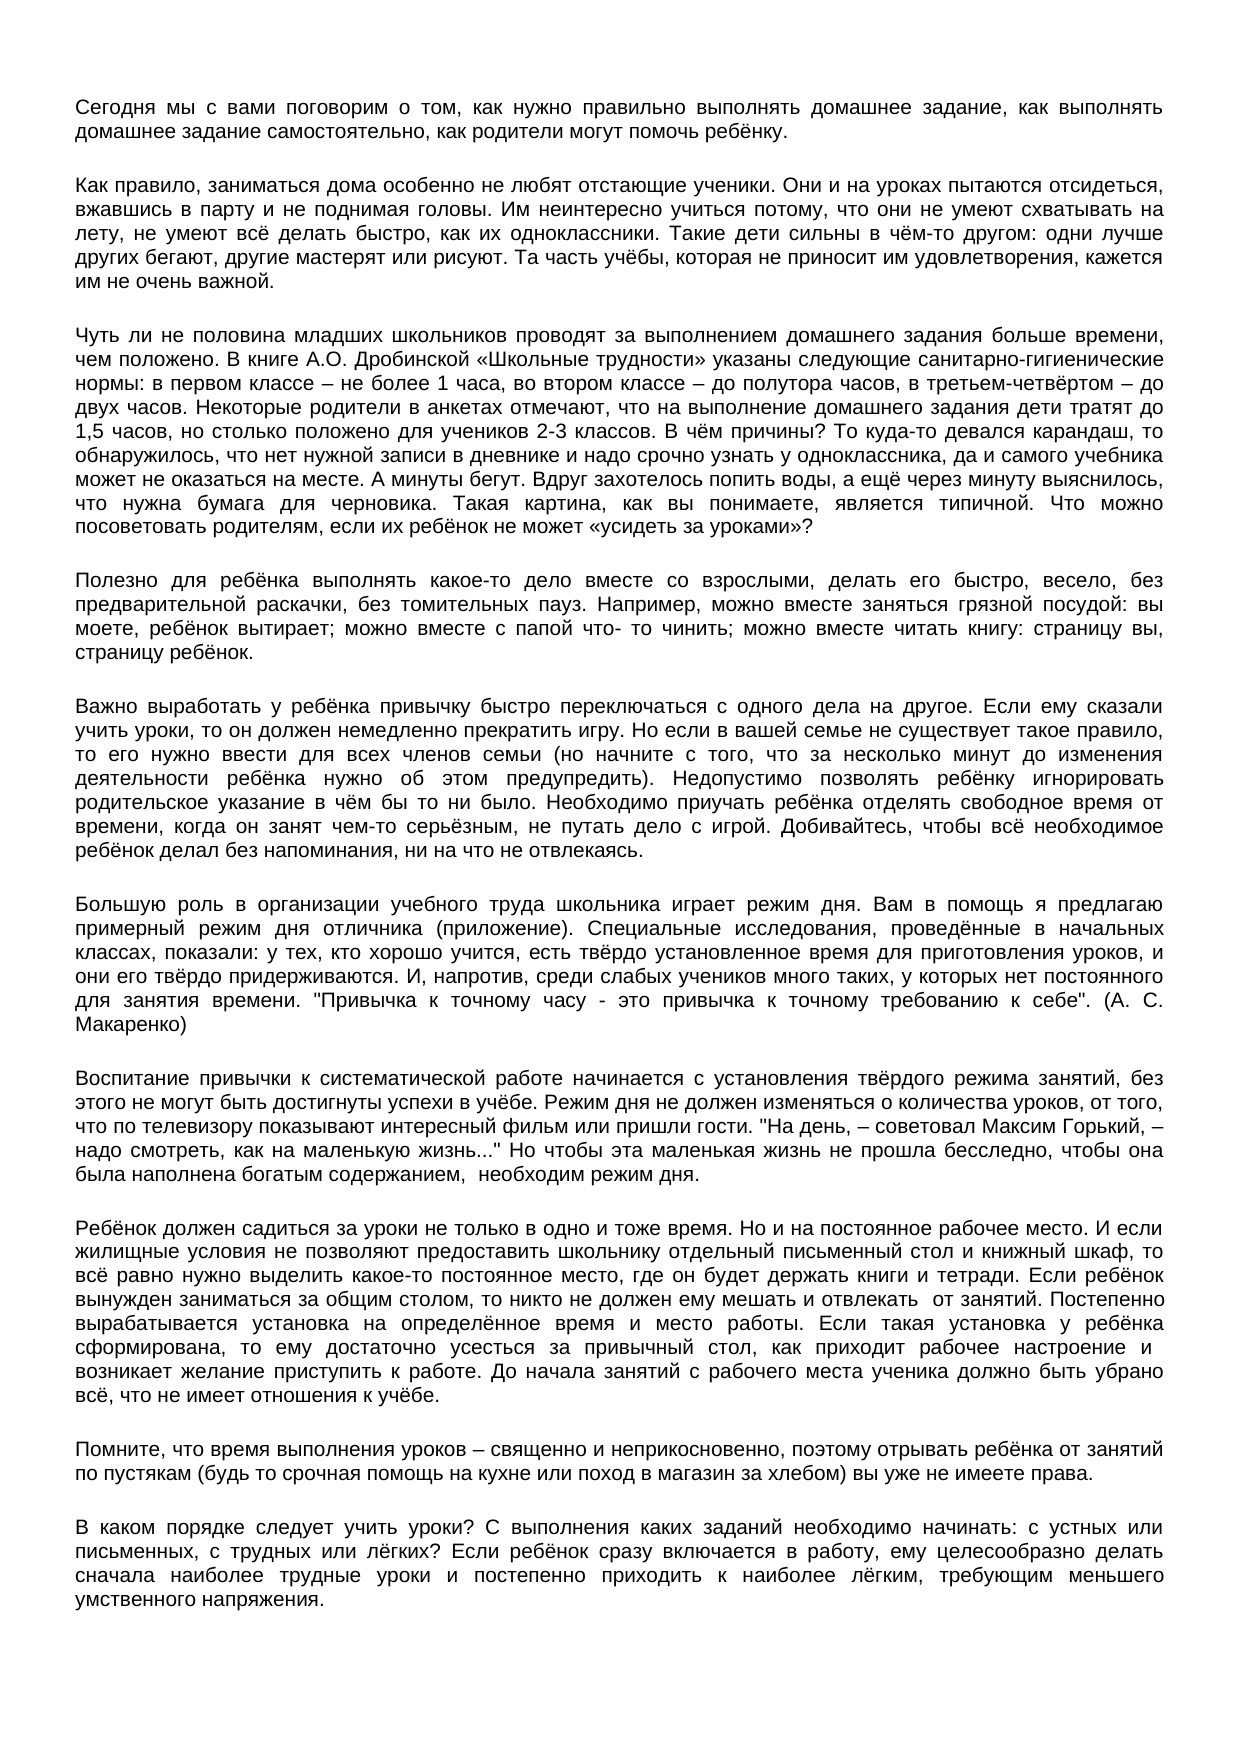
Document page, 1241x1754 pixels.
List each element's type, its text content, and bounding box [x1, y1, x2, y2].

text Большую роль в организации учебного труда школьника играет режим дня. Вам в помощь я предлагаю примерный режим дня отличника (приложение). Специальные исследования, проведённые в начальных классах, показали: у тех, кто хорошо учится, есть твёрдо установленное время для приготовления уроков, и они его твёрдо придерживаются. И, напротив, среди слабых учеников много таких, у которых нет постоянного для занятия времени. "Привычка к точному часу - это привычка к точному требованию к себе". (А. С. Макаренко) [75, 892, 1165, 1036]
text Помните, что время выполнения уроков – священно и неприкосновенно, поэтому отрывать ребёнка от занятий по пустякам (будь то срочная помощь на кухне или поход в магазин за хлебом) вы уже не имеете права. [75, 1437, 1165, 1485]
text Воспитание привычки к систематической работе начинается с установления твёрдого режима занятий, без этого не могут быть достигнуты успехи в учёбе. Режим дня не должен изменяться о количества уроков, от того, что по телевизору показывают интересный фильм или пришли гости. "На день, – советовал Максим Горький, – надо смотреть, как на маленькую жизнь..." Но чтобы эта маленькая жизнь не прошла бесследно, чтобы она была наполнена богатым содержанием, необходим режим дня. [75, 1066, 1165, 1185]
text Чуть ли не половина младших школьников проводят за выполнением домашнего задания больше времени, чем положено. В книге А.О. Дробинской «Школьные трудности» указаны следующие санитарно-гигиенические нормы: в первом классе – не более 1 часа, во втором классе – до полутора часов, в третьем-четвёртом – до двух часов. Некоторые родители в анкетах отмечают, что на выполнение домашнего задания дети тратят до 1,5 часов, но столько положено для учеников 2-3 классов. В чём причины? То куда-то девался карандаш, то обнаружилось, что нет нужной записи в дневнике и надо срочно узнать у одноклассника, да и самого учебника может не оказаться на месте. А минуты бегут. Вдруг захотелось попить воды, а ещё через минуту выяснилось, что нужна бумага для черновика. Такая картина, как вы понимаете, является типичной. Что можно посоветовать родителям, если их ребёнок не может «усидеть за уроками»? [75, 323, 1165, 538]
text Полезно для ребёнка выполнять какое-то дело вместе со взрослыми, делать его быстро, весело, без предварительной раскачки, без томительных пауз. Например, можно вместе заняться грязной посудой: вы моете, ребёнок вытирает; можно вместе с папой что- то чинить; можно вместе читать книгу: страницу вы, страницу ребёнок. [75, 568, 1165, 664]
text Сегодня мы с вами поговорим о том, как нужно правильно выполнять домашнее задание, как выполнять домашнее задание самостоятельно, как родители могут помочь ребёнку. [75, 95, 1165, 143]
text Ребёнок должен садиться за уроки не только в одно и тоже время. Но и на постоянное рабочее место. И если жилищные условия не позволяют предоставить школьнику отдельный письменный стол и книжный шкаф, то всё равно нужно выделить какое-то постоянное место, где он будет держать книги и тетради. Если ребёнок вынужден заниматься за общим столом, то никто не должен ему мешать и отвлекать от занятий. Постепенно вырабатывается установка на определённое время и место работы. Если такая установка у ребёнка сформирована, то ему достаточно усесться за привычный стол, как приходит рабочее настроение и возникает желание приступить к работе. До начала занятий с рабочего места ученика должно быть убрано всё, что не имеет отношения к учёбе. [75, 1215, 1165, 1407]
text Как правило, заниматься дома особенно не любят отстающие ученики. Они и на уроках пытаются отсидеться, вжавшись в парту и не поднимая головы. Им неинтересно учиться потому, что они не умеют схватывать на лету, не умеют всё делать быстро, как их одноклассники. Такие дети сильны в чём-то другом: одни лучше других бегают, другие мастерят или рисуют. Та часть учёбы, которая не приносит им удовлетворения, кажется им не очень важной. [75, 173, 1165, 293]
text В каком порядке следует учить уроки? С выполнения каких заданий необходимо начинать: с устных или письменных, с трудных или лёгких? Если ребёнок сразу включается в работу, ему целесообразно делать сначала наиболее трудные уроки и постепенно приходить к наиболее лёгким, требующим меньшего умственного напряжения. [75, 1515, 1165, 1611]
text Важно выработать у ребёнка привычку быстро переключаться с одного дела на другое. Если ему сказали учить уроки, то он должен немедленно прекратить игру. Но если в вашей семье не существует такое правило, то его нужно ввести для всех членов семьи (но начните с того, что за несколько минут до изменения деятельности ребёнка нужно об этом предупредить). Недопустимо позволять ребёнку игнорировать родительское указание в чём бы то ни было. Необходимо приучать ребёнка отделять свободное время от времени, когда он занят чем-то серьёзным, не путать дело с игрой. Добивайтесь, чтобы всё необходимое ребёнок делал без напоминания, ни на что не отвлекаясь. [75, 694, 1165, 862]
